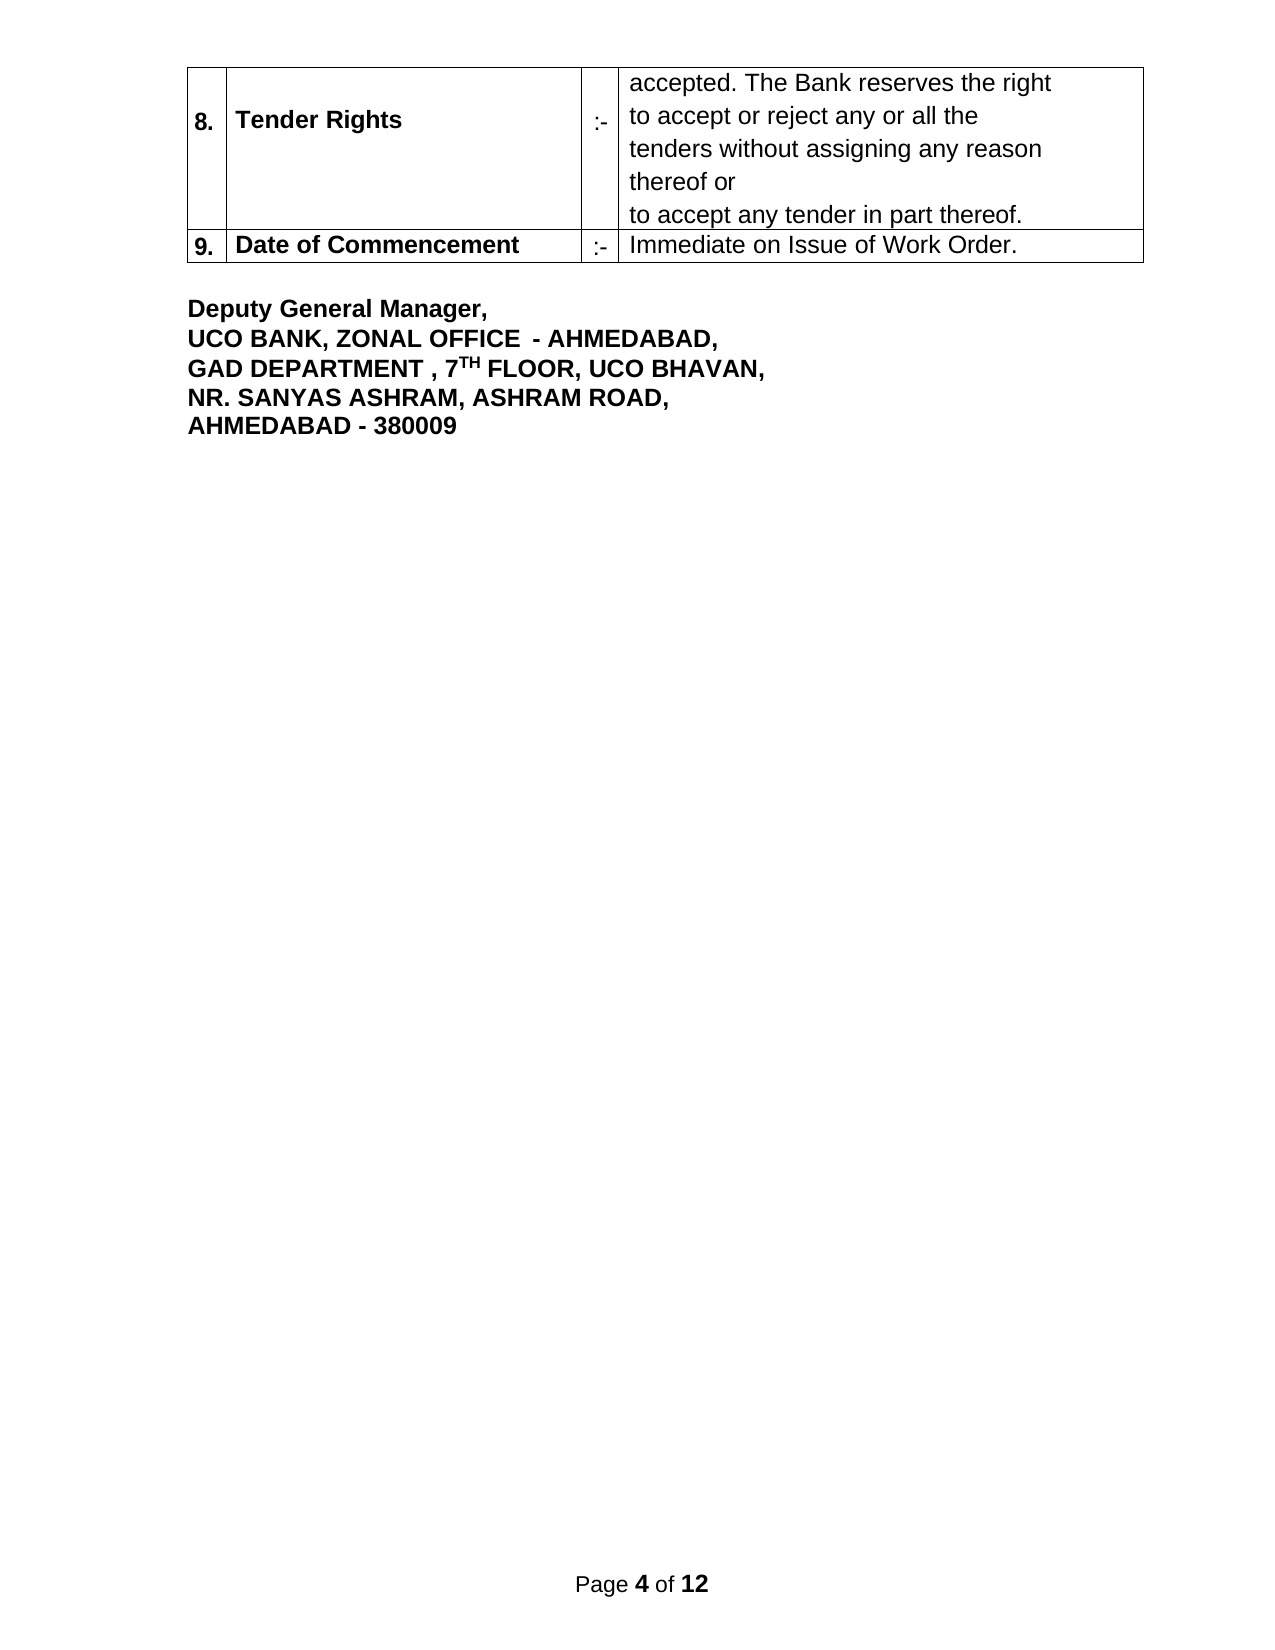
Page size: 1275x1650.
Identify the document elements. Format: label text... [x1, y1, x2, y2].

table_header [619, 68, 1143, 228]
table_cell :- [582, 230, 618, 262]
table_header :- [582, 68, 618, 228]
table_cell Date of Commencement [227, 230, 581, 262]
subtitle UCO BANK, ZONAL OFFICE - AHMEDABAD, GAD DEPARTMENT , 7TH FLOOR, UCO BHAVAN, NR. SANYAS ASHRAM, ASHRAM ROAD, AHMEDABAD - 380009 [187, 325, 772, 439]
table_header 8. [188, 68, 226, 228]
table_cell 9. [188, 230, 226, 262]
table_header Tender Rights [227, 68, 581, 228]
text Deputy General Manager, [187, 294, 1192, 322]
table_cell Immediate on Issue of Work Order. [619, 230, 1143, 262]
